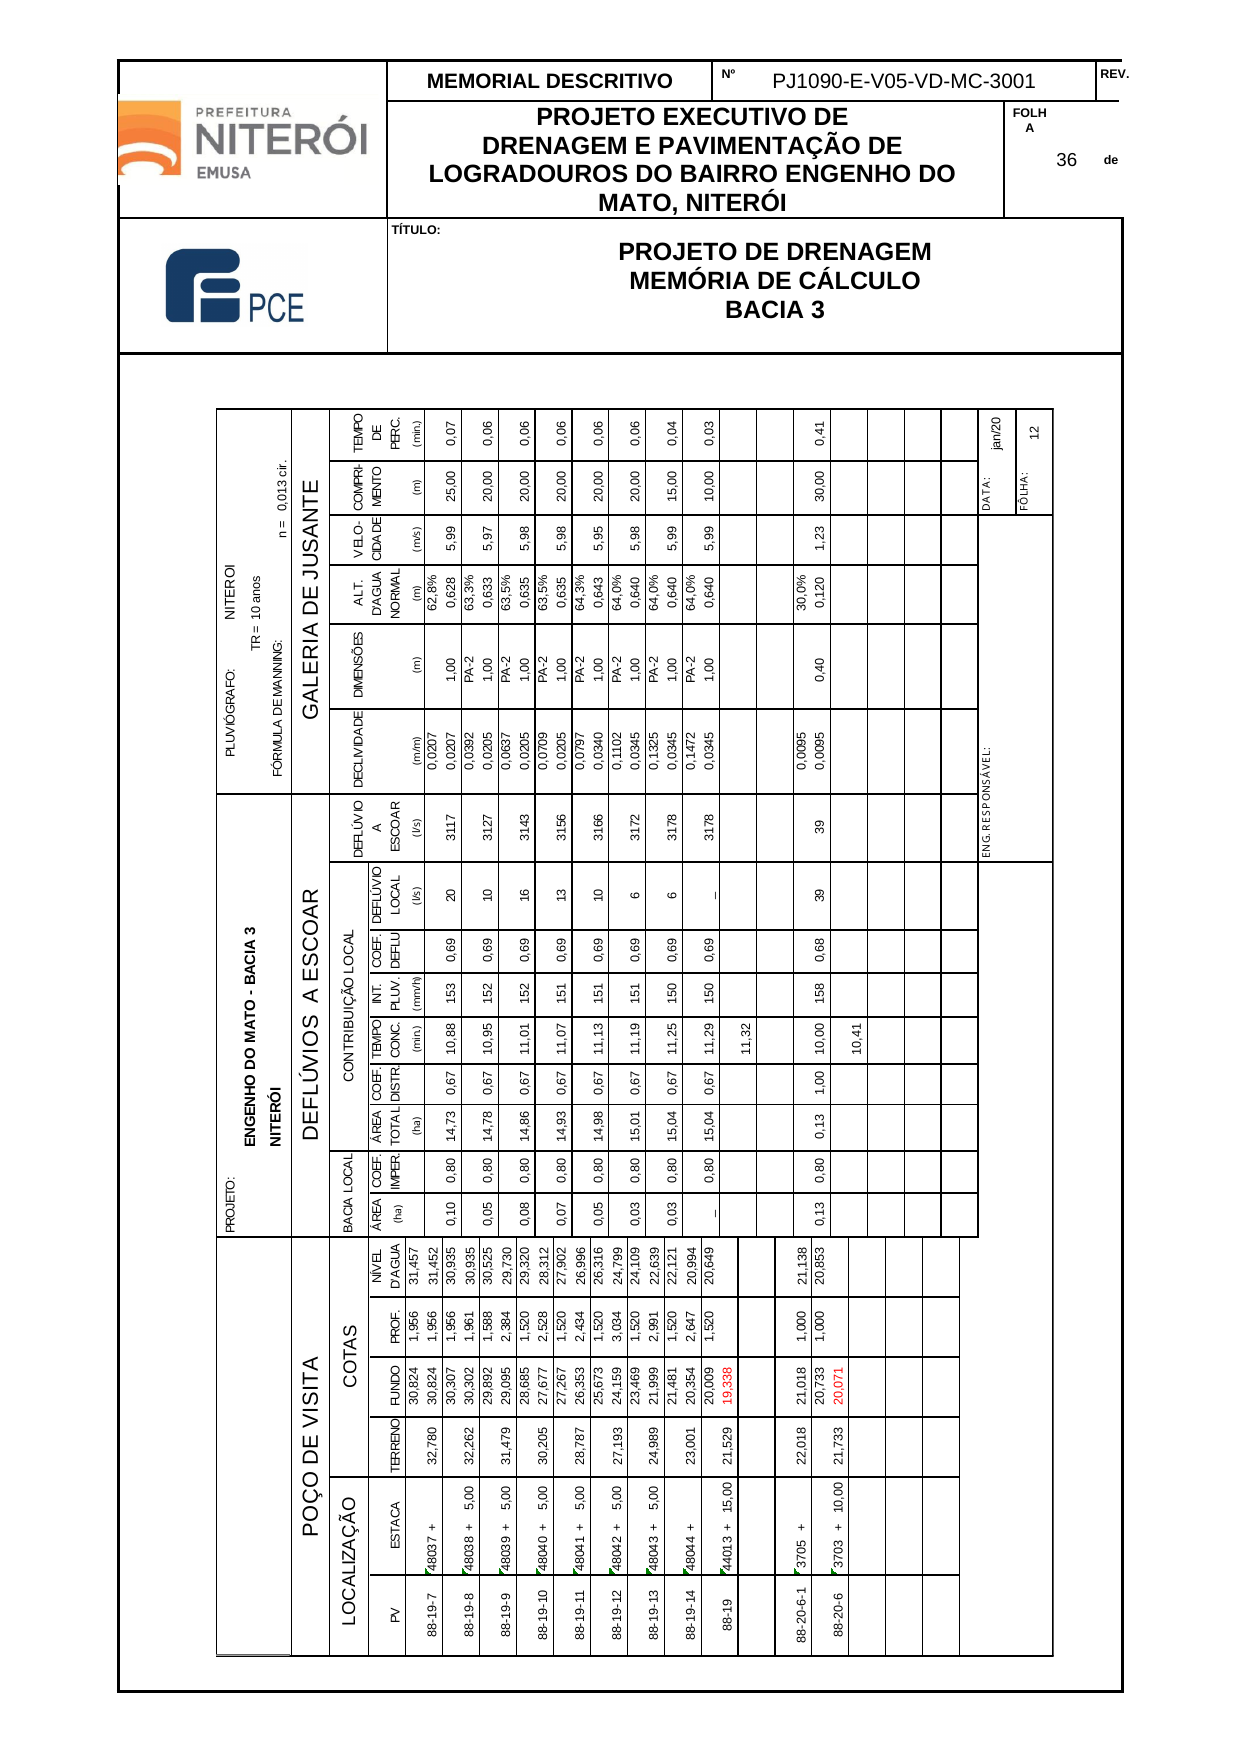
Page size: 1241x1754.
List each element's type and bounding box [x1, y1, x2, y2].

picture [118, 94, 379, 185]
picture [161, 243, 308, 327]
